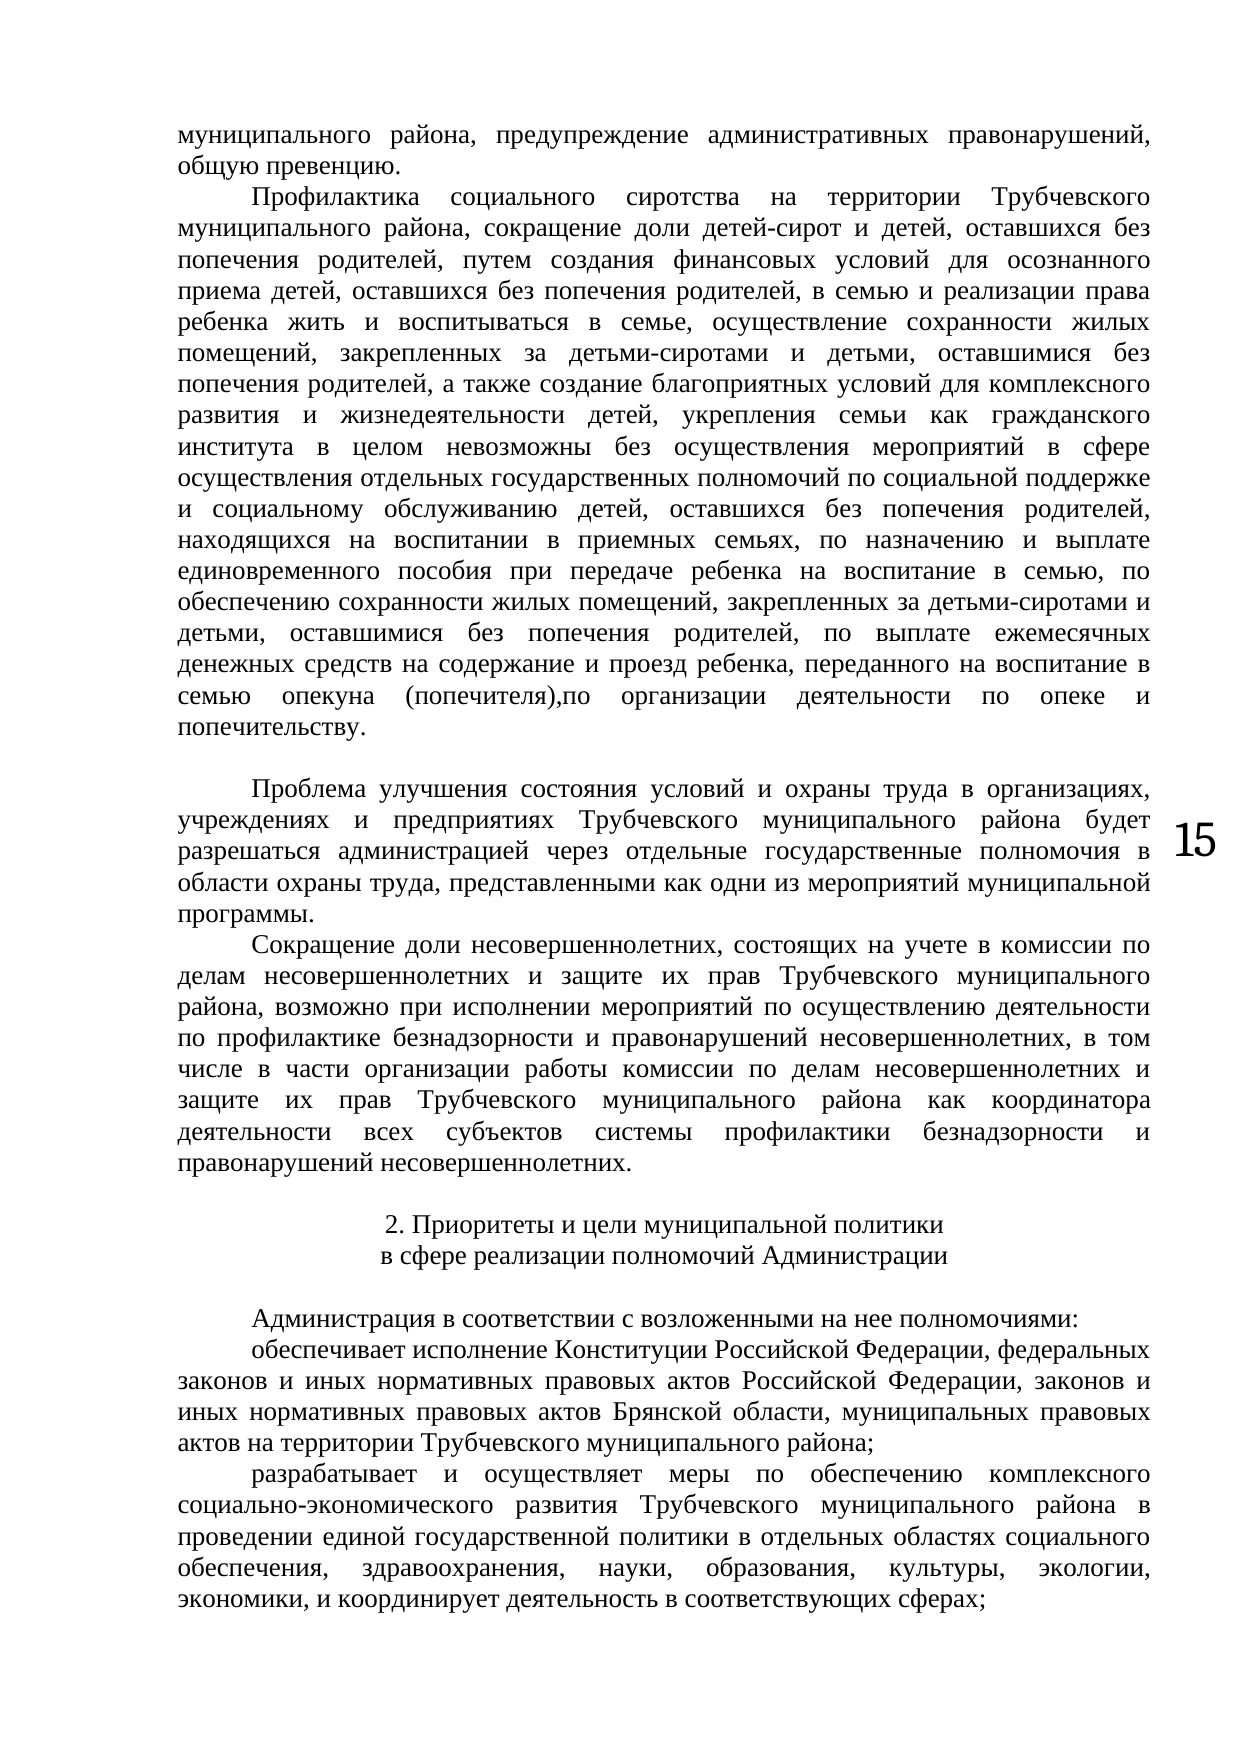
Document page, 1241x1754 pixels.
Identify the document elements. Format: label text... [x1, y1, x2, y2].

text 2. Приоритеты и цели муниципальной политики [177, 1208, 1152, 1239]
text обеспечивает исполнение Конституции Российской Федерации, федеральных законов и иных нормативных правовых актов Российской Федерации, законов и иных нормативных правовых актов Брянской области, муниципальных правовых актов на территории Трубчевского муниципального района; [177, 1333, 1152, 1457]
text в сфере реализации полномочий Администрации [177, 1239, 1152, 1271]
text Администрация в соответствии с возложенными на нее полномочиями: [177, 1302, 1152, 1333]
text Профилактика социального сиротства на территории Трубчевского муниципального района, сокращение доли детей-сирот и детей, оставшихся без попечения родителей, путем создания финансовых условий для осознанного приема детей, оставшихся без попечения родителей, в семью и реализации права ребенка жить и воспитываться в семье, осуществление сохранности жилых помещений, закрепленных за детьми-сиротами и детьми, оставшимися без попечения родителей, а также создание благоприятных условий для комплексного развития и жизнедеятельности детей, укрепления семьи как гражданского института в целом невозможны без осуществления мероприятий в сфере осуществления отдельных государственных полномочий по социальной поддержке и социальному обслуживанию детей, оставшихся без попечения родителей, находящихся на воспитании в приемных семьях, по назначению и выплате единовременного пособия при передаче ребенка на воспитание в семью, по обеспечению сохранности жилых помещений, закрепленных за детьми-сиротами и детьми, оставшимися без попечения родителей, по выплате ежемесячных денежных средств на содержание и проезд ребенка, переданного на воспитание в семью опекуна (попечителя),по организации деятельности по опеке и попечительству. [177, 180, 1152, 741]
text Проблема улучшения состояния условий и охраны труда в организациях, учреждениях и предприятиях Трубчевского муниципального района будет разрешаться администрацией через отдельные государственные полномочия в области охраны труда, представленными как одни из мероприятий муниципальной программы. [177, 772, 1152, 928]
text Сокращение доли несовершеннолетних, состоящих на учете в комиссии по делам несовершеннолетних и защите их прав Трубчевского муниципального района, возможно при исполнении мероприятий по осуществлению деятельности по профилактике безнадзорности и правонарушений несовершеннолетних, в том числе в части организации работы комиссии по делам несовершеннолетних и защите их прав Трубчевского муниципального района как координатора деятельности всех субъектов системы профилактики безнадзорности и правонарушений несовершеннолетних. [177, 928, 1152, 1177]
text разрабатывает и осуществляет меры по обеспечению комплексного социально-экономического развития Трубчевского муниципального района в проведении единой государственной политики в отдельных областях социального обеспечения, здравоохранения, науки, образования, культуры, экологии, экономики, и координирует деятельность в соответствующих сферах; [177, 1457, 1152, 1613]
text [177, 118, 1152, 180]
